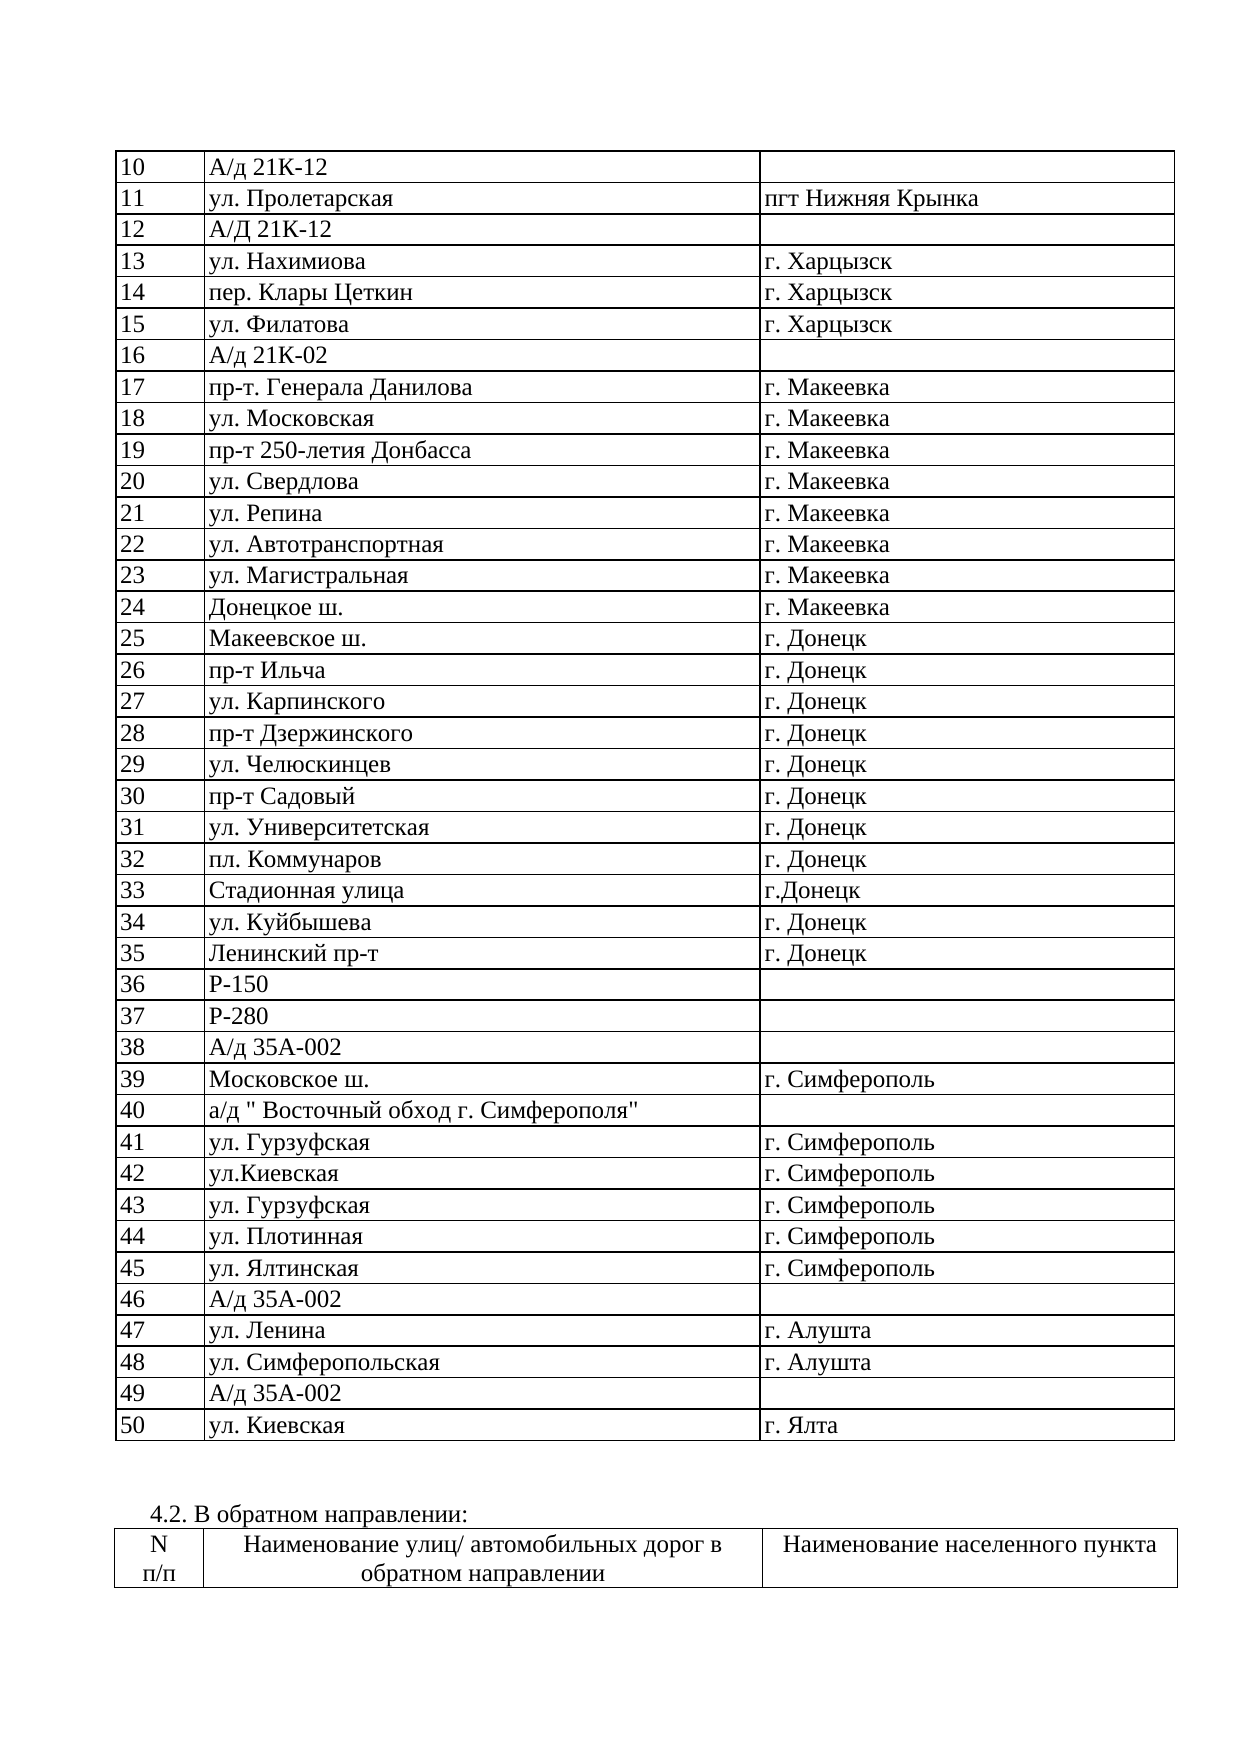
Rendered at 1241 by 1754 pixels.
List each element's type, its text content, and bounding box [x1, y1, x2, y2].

table_cell 39 [117, 1064, 204, 1094]
table_cell 30 [117, 781, 204, 811]
table_cell г. Симферополь [761, 1190, 1174, 1219]
table_cell г. Симферополь [761, 1158, 1174, 1188]
table_header Наименование улиц/ автомобильных дорог в обратном направлении [204, 1529, 762, 1587]
table_header Наименование населенного пункта [763, 1529, 1177, 1587]
table_cell 28 [117, 718, 204, 748]
table_cell 11 [117, 183, 204, 213]
table_cell ул. Симферопольская [205, 1347, 759, 1377]
table_cell ул. Челюскинцев [205, 749, 759, 779]
table_cell пр-т 250-летия Донбасса [205, 435, 759, 464]
table_cell [761, 152, 1174, 181]
table_cell ул. Свердлова [205, 466, 759, 496]
table_cell 48 [117, 1347, 204, 1377]
table_cell г. Симферополь [761, 1253, 1174, 1282]
table_cell Донецкое ш. [205, 592, 759, 622]
table_cell ул. Репина [205, 498, 759, 527]
table_cell г. Алушта [761, 1347, 1174, 1377]
table_cell г. Алушта [761, 1316, 1174, 1345]
table_cell Московское ш. [205, 1064, 759, 1094]
table_cell г. Симферополь [761, 1064, 1174, 1094]
table_cell пр-т Садовый [205, 781, 759, 811]
table_cell г. Донецк [761, 686, 1174, 716]
table_cell ул.Киевская [205, 1158, 759, 1188]
table_cell пр-т Дзержинского [205, 718, 759, 748]
table_cell 16 [117, 340, 204, 370]
table_cell Ленинский пр-т [205, 938, 759, 968]
table_cell 43 [117, 1190, 204, 1219]
table_cell 23 [117, 561, 204, 590]
table_cell ул. Пролетарская [205, 183, 759, 213]
table_cell А/д 35А-002 [205, 1032, 759, 1062]
table_cell г. Макеевка [761, 561, 1174, 590]
table_cell 35 [117, 938, 204, 968]
table_cell Р-150 [205, 970, 759, 999]
table_cell г. Ялта [761, 1410, 1174, 1440]
table_header N п/п [115, 1529, 203, 1587]
table_cell пр-т. Генерала Данилова [205, 372, 759, 402]
table_cell 32 [117, 844, 204, 873]
table_cell А/Д 21К-12 [205, 215, 759, 244]
table_cell 17 [117, 372, 204, 402]
table_cell А/д 21К-12 [205, 152, 759, 181]
table_cell 13 [117, 246, 204, 276]
table_cell ул. Ленина [205, 1316, 759, 1345]
table_cell а/д " Восточный обход г. Симферополя" [205, 1095, 759, 1125]
table_cell А/д 35А-002 [205, 1378, 759, 1408]
table_cell 24 [117, 592, 204, 622]
table_cell [761, 1032, 1174, 1062]
table_cell 26 [117, 655, 204, 685]
table_cell г. Макеевка [761, 403, 1174, 433]
table_cell ул. Киевская [205, 1410, 759, 1440]
table_cell пер. Клары Цеткин [205, 277, 759, 307]
table_cell г. Харцызск [761, 277, 1174, 307]
table_cell 25 [117, 623, 204, 653]
table_cell г.Донецк [761, 875, 1174, 905]
table_cell 47 [117, 1316, 204, 1345]
table_cell 46 [117, 1284, 204, 1314]
table_cell [761, 1095, 1174, 1125]
table_cell 14 [117, 277, 204, 307]
table_cell ул. Филатова [205, 309, 759, 339]
table_cell г. Донецк [761, 749, 1174, 779]
table_cell г. Харцызск [761, 309, 1174, 339]
table_cell 15 [117, 309, 204, 339]
table_cell г. Донецк [761, 718, 1174, 748]
table_cell г. Донецк [761, 655, 1174, 685]
table_cell 12 [117, 215, 204, 244]
table_cell 22 [117, 529, 204, 559]
table_cell 27 [117, 686, 204, 716]
table_cell ул. Университетская [205, 812, 759, 842]
table_cell г. Макеевка [761, 529, 1174, 559]
table_cell г. Макеевка [761, 498, 1174, 527]
table_cell г. Макеевка [761, 592, 1174, 622]
table_cell 20 [117, 466, 204, 496]
table_cell ул. Автотранспортная [205, 529, 759, 559]
table_cell г. Донецк [761, 812, 1174, 842]
table_cell 45 [117, 1253, 204, 1282]
table_cell г. Донецк [761, 844, 1174, 873]
table_cell 36 [117, 970, 204, 999]
table_cell г. Макеевка [761, 372, 1174, 402]
table_cell г. Харцызск [761, 246, 1174, 276]
table_cell ул. Магистральная [205, 561, 759, 590]
table_cell г. Донецк [761, 781, 1174, 811]
table_cell г. Макеевка [761, 466, 1174, 496]
table_cell ул. Ялтинская [205, 1253, 759, 1282]
table_cell 49 [117, 1378, 204, 1408]
table_cell [761, 215, 1174, 244]
table_cell 44 [117, 1221, 204, 1251]
table_cell г. Донецк [761, 938, 1174, 968]
table_cell 41 [117, 1127, 204, 1157]
table_cell 31 [117, 812, 204, 842]
table_cell 37 [117, 1001, 204, 1031]
table_cell 18 [117, 403, 204, 433]
table_cell г. Донецк [761, 623, 1174, 653]
table_cell пгт Нижняя Крынка [761, 183, 1174, 213]
table_cell 19 [117, 435, 204, 464]
table_cell ул. Куйбышева [205, 907, 759, 936]
table_cell пр-т Ильча [205, 655, 759, 685]
table_cell ул. Московская [205, 403, 759, 433]
table_cell Макеевское ш. [205, 623, 759, 653]
table_cell [761, 1284, 1174, 1314]
table_cell А/д 21К-02 [205, 340, 759, 370]
table_cell г. Симферополь [761, 1221, 1174, 1251]
table_cell пл. Коммунаров [205, 844, 759, 873]
table_cell 29 [117, 749, 204, 779]
table_cell 10 [117, 152, 204, 181]
table_cell ул. Гурзуфская [205, 1190, 759, 1219]
table_cell 33 [117, 875, 204, 905]
table_cell 38 [117, 1032, 204, 1062]
table_cell 40 [117, 1095, 204, 1125]
table_cell ул. Гурзуфская [205, 1127, 759, 1157]
table_cell [761, 340, 1174, 370]
table_cell г. Макеевка [761, 435, 1174, 464]
table_cell [761, 970, 1174, 999]
table_cell 34 [117, 907, 204, 936]
table_cell 42 [117, 1158, 204, 1188]
table_cell А/д 35А-002 [205, 1284, 759, 1314]
text 4.2. В обратном направлении: [150, 1499, 1090, 1528]
table_cell 50 [117, 1410, 204, 1440]
table_cell 21 [117, 498, 204, 527]
table_cell ул. Карпинского [205, 686, 759, 716]
table_cell г. Симферополь [761, 1127, 1174, 1157]
table_cell ул. Плотинная [205, 1221, 759, 1251]
table_cell Р-280 [205, 1001, 759, 1031]
table_cell ул. Нахимиова [205, 246, 759, 276]
table_cell [761, 1378, 1174, 1408]
table_cell Стадионная улица [205, 875, 759, 905]
table_cell г. Донецк [761, 907, 1174, 936]
table_cell [761, 1001, 1174, 1031]
